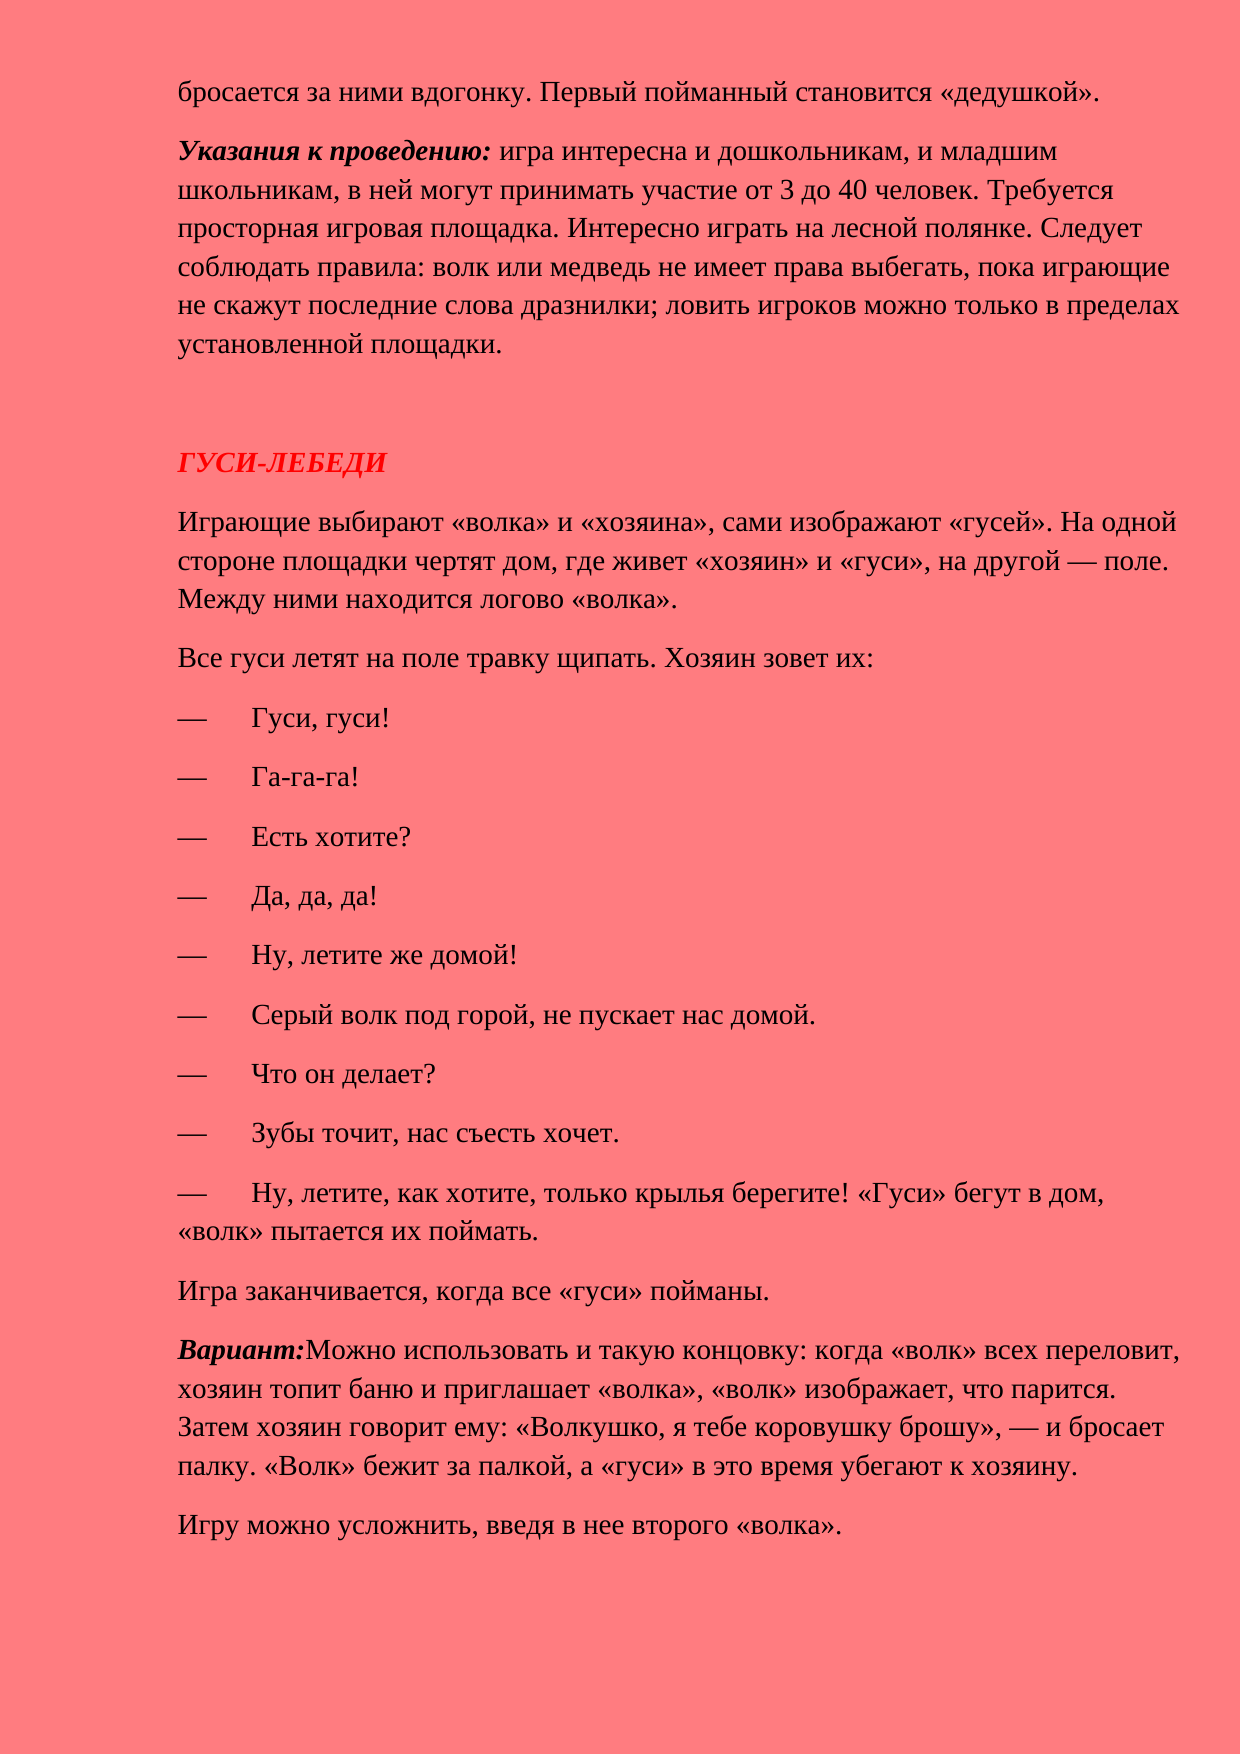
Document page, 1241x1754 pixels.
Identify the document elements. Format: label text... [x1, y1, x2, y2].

text Вариант:Можно использовать и такую концовку: когда «волк» всех переловит, хозяин топит баню и приглашает «волка», «волк» изображает, что парится. Затем хозяин говорит ему: «Волкушко, я тебе коровушку брошу», — и бросает палку. «Волк» бежит за палкой, а «гуси» в это время убегают к хозяину. [177, 1332, 1181, 1481]
text бросается за ними вдогонку. Первый пойманный становится «дедушкой». [177, 74, 1181, 107]
text Все гуси летят на поле травку щипать. Хозяин зовет их: [177, 641, 1181, 674]
text Игра заканчивается, когда все «гуси» пойманы. [177, 1273, 1181, 1306]
text Игру можно усложнить, введя в нее второго «волка». [177, 1507, 1181, 1541]
text — Гуси, гуси! [177, 700, 1181, 733]
text — Что он делает? [177, 1056, 1181, 1090]
text — Есть хотите? [177, 819, 1181, 852]
text — Серый волк под горой, не пускает нас домой. [177, 997, 1181, 1030]
text ГУСИ-ЛЕБЕДИ [177, 445, 1181, 478]
text — Да, да, да! [177, 878, 1181, 912]
text Указания к проведению: игра интересна и дошкольникам, и младшим школьникам, в ней могут принимать участие от 3 до 40 человек. Требуется просторная игровая площадка. Интересно играть на лесной полянке. Следует соблюдать правила: волк или медведь не имеет права выбегать, пока играющие не скажут последние слова дразнилки; ловить игроков можно только в пределах установленной площадки. [177, 133, 1181, 359]
text — Га-га-га! [177, 759, 1181, 793]
text — Зубы точит, нас съесть хочет. [177, 1116, 1181, 1149]
text Играющие выбирают «волка» и «хозяина», сами изображают «гусей». На одной стороне площадки чертят дом, где живет «хозяин» и «гуси», на другой — поле. Между ними находится логово «волка». [177, 504, 1181, 615]
text — Ну, летите же домой! [177, 937, 1181, 971]
text — Ну, летите, как хотите, только крылья берегите! «Гуси» бегут в дом, «волк» пытается их поймать. [177, 1175, 1181, 1247]
